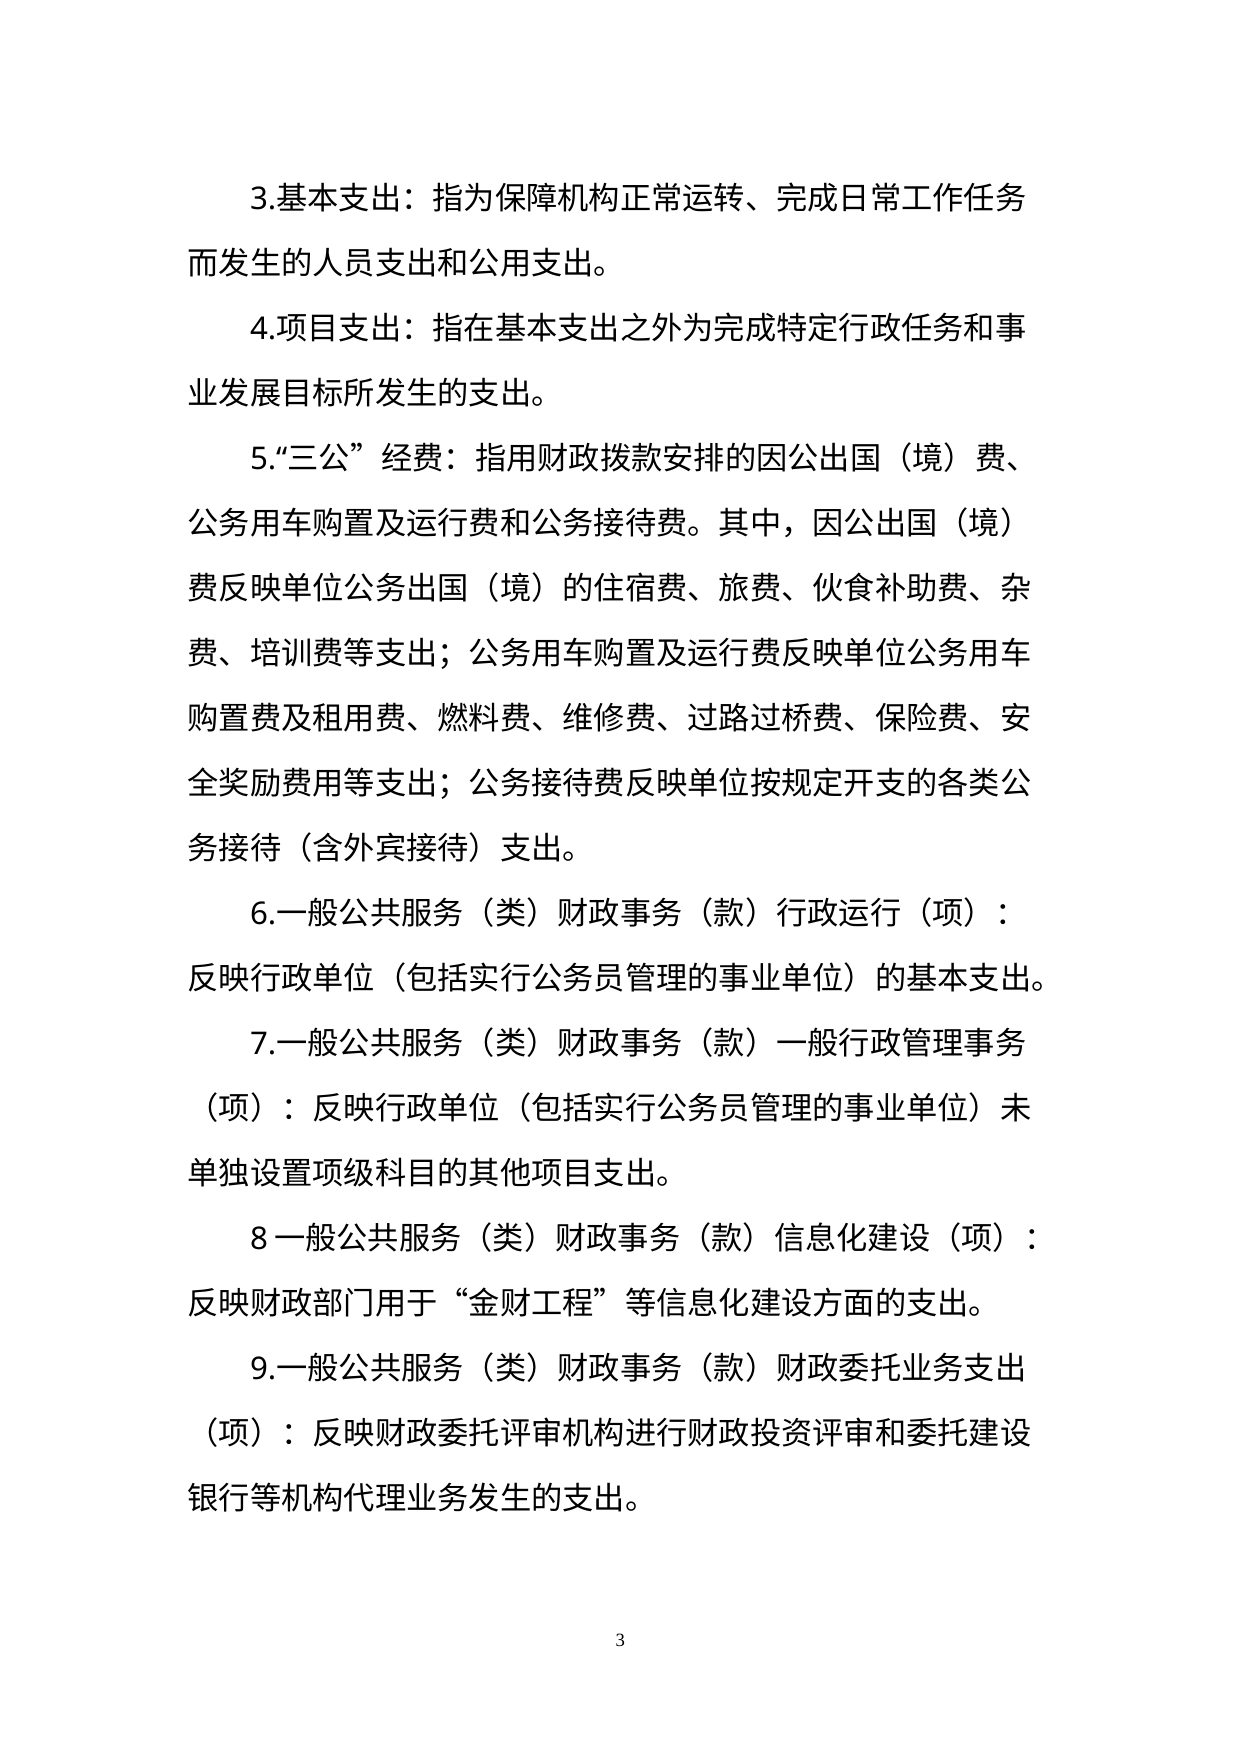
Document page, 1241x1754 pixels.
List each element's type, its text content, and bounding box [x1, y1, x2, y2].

text 4.项目支出：指在基本支出之外为完成特定行政任务和事业发展目标所发生的支出。 [187, 293, 1053, 423]
text 9.一般公共服务（类）财政事务（款）财政委托业务支出（项）：反映财政委托评审机构进行财政投资评审和委托建设银行等机构代理业务发生的支出。 [187, 1333, 1053, 1528]
text 5.“三公”经费：指用财政拨款安排的因公出国（境）费、公务用车购置及运行费和公务接待费。其中，因公出国（境）费反映单位公务出国（境）的住宿费、旅费、伙食补助费、杂费、培训费等支出；公务用车购置及运行费反映单位公务用车购置费及租用费、燃料费、维修费、过路过桥费、保险费、安全奖励费用等支出；公务接待费反映单位按规定开支的各类公务接待（含外宾接待）支出。 [187, 423, 1053, 878]
text 8一般公共服务（类）财政事务（款）信息化建设（项）：反映财政部门用于“金财工程”等信息化建设方面的支出。 [187, 1203, 1053, 1333]
text 7.一般公共服务（类）财政事务（款）一般行政管理事务（项）：反映行政单位（包括实行公务员管理的事业单位）未单独设置项级科目的其他项目支出。 [187, 1008, 1053, 1203]
text 3.基本支出：指为保障机构正常运转、完成日常工作任务而发生的人员支出和公用支出。 [187, 163, 1053, 293]
text 6.一般公共服务（类）财政事务（款）行政运行（项）：反映行政单位（包括实行公务员管理的事业单位）的基本支出。 [187, 878, 1053, 1008]
